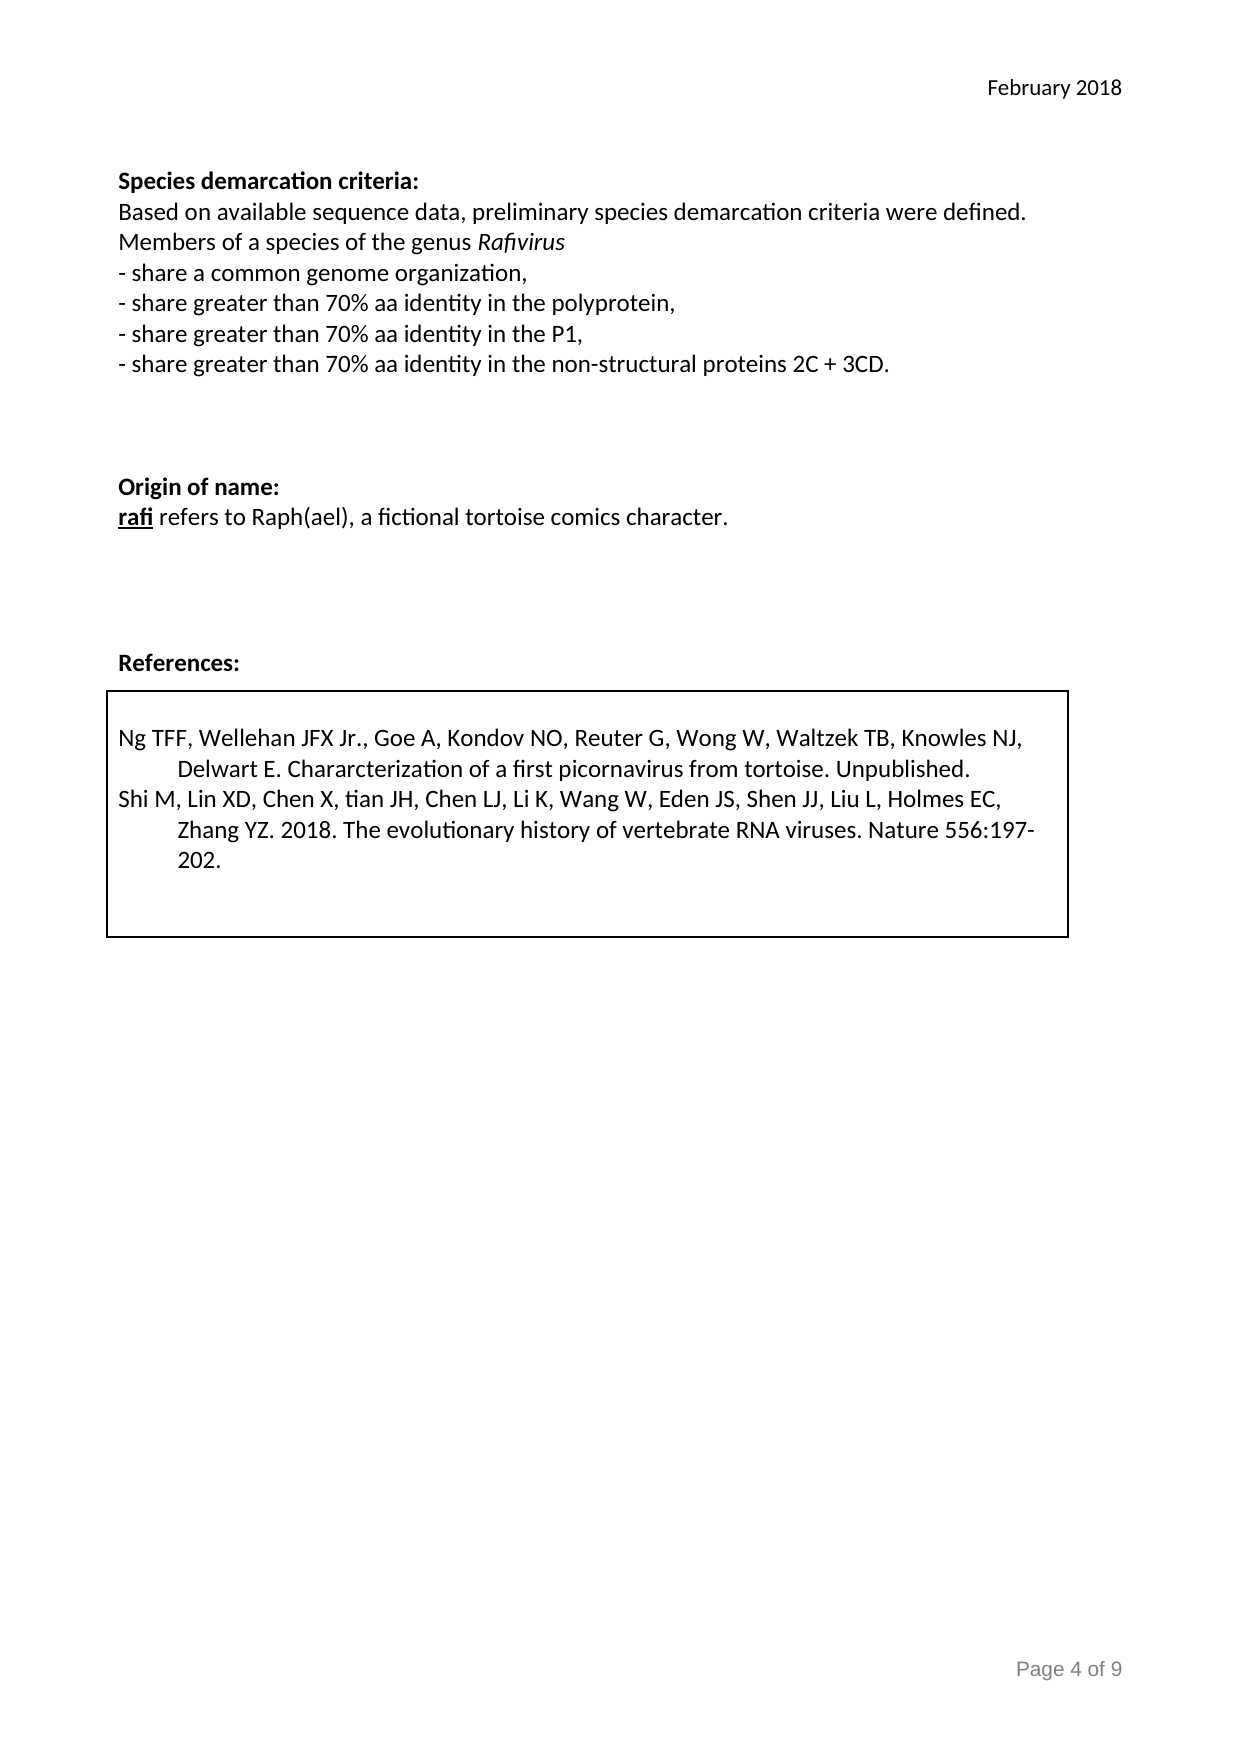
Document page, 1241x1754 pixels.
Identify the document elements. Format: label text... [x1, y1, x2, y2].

text - share a common genome organization, [118, 257, 1122, 288]
text - share greater than 70% aa identity in the non-structural proteins 2C + 3CD. [118, 349, 1122, 379]
text rafi refers to Raph(ael), a fictional tortoise comics character. [118, 501, 1122, 532]
text Species demarcation criteria: [118, 166, 1122, 196]
text Based on available sequence data, preliminary species demarcation criteria were defined. [118, 196, 1122, 227]
text - share greater than 70% aa identity in the polyprotein, [118, 288, 1122, 318]
table_cell Ng TFF, Wellehan JFX Jr., Goe A, Kondov NO, Reuter G, Wong W, Waltzek TB, Knowles NJ, Delwart E. Chararcterization of a first picornavirus from tortoise. Unpublished. Shi M, Lin XD, Chen X, tian JH, Chen LJ, Li K, Wang W, Eden JS, Shen JJ, Liu L, Holmes EC, Zhang YZ. 2018. The evolutionary history of vertebrate RNA viruses. Nature 556:197-202. [108, 692, 1067, 936]
text - share greater than 70% aa identity in the P1, [118, 318, 1122, 349]
text Members of a species of the genus Rafivirus [118, 227, 1122, 257]
text Origin of name: [118, 471, 1122, 501]
table_header References: [107, 647, 1068, 690]
